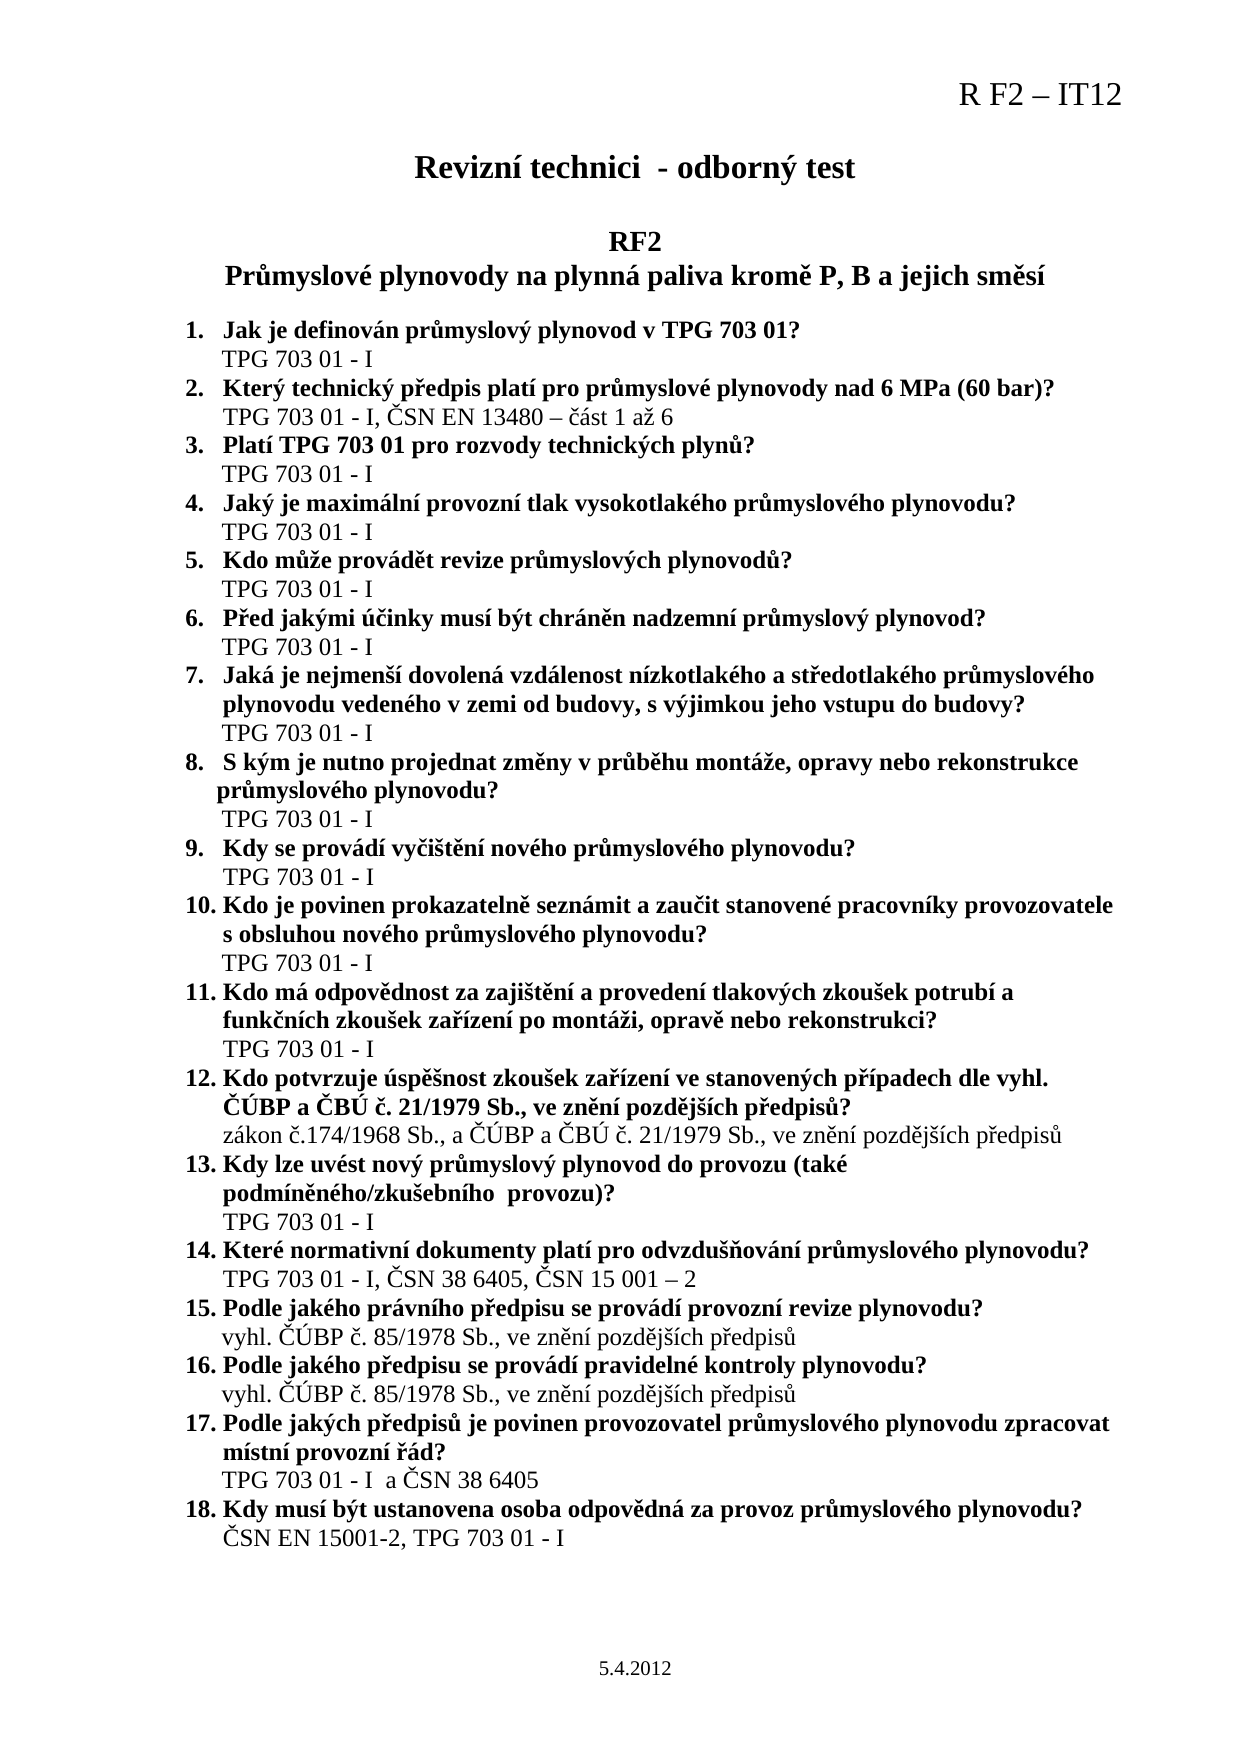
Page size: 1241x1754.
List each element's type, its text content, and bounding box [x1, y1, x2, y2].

text zákon č.174/1968 Sb., a ČÚBP a ČBÚ č. 21/1979 Sb., ve znění pozdějších předpisů [223, 1120, 1122, 1149]
list Jaká je nejmenší dovolená vzdálenost nízkotlakého a středotlakého průmyslového plynovodu vedeného v zemi od budovy, s výjimkou jeho vstupu do budovy? [185, 660, 1122, 718]
text TPG 703 01 - I [185, 1034, 1122, 1063]
text s obsluhou nového průmyslového plynovodu? [185, 919, 1122, 948]
text TPG 703 01 - I [148, 459, 1122, 488]
text TPG 703 01 - I [185, 862, 1122, 890]
list Kdo je povinen prokazatelně seznámit a zaučit stanovené pracovníky provozovatele [185, 890, 1122, 919]
text vyhl. ČÚBP č. 85/1978 Sb., ve znění pozdějších předpisů [148, 1379, 1122, 1408]
text TPG 703 01 - I a ČSN 38 6405 [148, 1465, 1122, 1494]
list Kdy se provádí vyčištění nového průmyslového plynovodu? [185, 833, 1122, 862]
list Kdo má odpovědnost za zajištění a provedení tlakových zkoušek potrubí a funkčních zkoušek zařízení po montáži, opravě nebo rekonstrukci? [185, 977, 1122, 1034]
list Před jakými účinky musí být chráněn nadzemní průmyslový plynovod? [185, 603, 1122, 632]
list Platí TPG 703 01 pro rozvody technických plynů? [185, 430, 1122, 459]
list S kým je nutno projednat změny v průběhu montáže, opravy nebo rekonstrukce [185, 747, 1122, 775]
text TPG 703 01 - I [185, 1207, 1122, 1235]
text TPG 703 01 - I [148, 517, 1122, 545]
text TPG 703 01 - I [148, 574, 1122, 603]
list Kdy musí být ustanovena osoba odpovědná za provoz průmyslového plynovodu? ČSN EN 15001-2, TPG 703 01 - I [185, 1494, 1122, 1552]
text Revizní technici - odborný test [148, 148, 1122, 186]
text TPG 703 01 - I [148, 718, 1122, 747]
list Kdo může provádět revize průmyslových plynovodů? [185, 545, 1122, 574]
text TPG 703 01 - I [148, 948, 1122, 977]
subtitle RF2 [148, 224, 1122, 258]
subtitle Průmyslové plynovody na plynná paliva kromě P, B a jejich směsí [148, 258, 1122, 291]
text TPG 703 01 - I [185, 344, 1122, 373]
text TPG 703 01 - I [160, 632, 1122, 660]
list Které normativní dokumenty platí pro odvzdušňování průmyslového plynovodu? TPG 703 01 - I, ČSN 38 6405, ČSN 15 001 – 2 [185, 1235, 1122, 1293]
list Podle jakých předpisů je povinen provozovatel průmyslového plynovodu zpracovat místní provozní řád? [185, 1408, 1122, 1465]
list Kdo potvrzuje úspěšnost zkoušek zařízení ve stanovených případech dle vyhl. ČÚBP a ČBÚ č. 21/1979 Sb., ve znění pozdějších předpisů? [185, 1063, 1122, 1120]
list Který technický předpis platí pro průmyslové plynovody nad 6 MPa (60 bar)? TPG 703 01 - I, ČSN EN 13480 – část 1 až 6 [185, 373, 1122, 430]
list Jak je definován průmyslový plynovod v TPG 703 01? [185, 315, 1122, 344]
text vyhl. ČÚBP č. 85/1978 Sb., ve znění pozdějších předpisů [148, 1322, 1122, 1350]
list Kdy lze uvést nový průmyslový plynovod do provozu (také podmíněného/zkušebního provozu)? [185, 1149, 1122, 1207]
list Jaký je maximální provozní tlak vysokotlakého průmyslového plynovodu? [185, 488, 1122, 517]
list Podle jakého předpisu se provádí pravidelné kontroly plynovodu? [185, 1350, 1122, 1379]
text TPG 703 01 - I [166, 804, 1122, 833]
text průmyslového plynovodu? [166, 775, 1122, 804]
list Podle jakého právního předpisu se provádí provozní revize plynovodu? [185, 1293, 1122, 1322]
